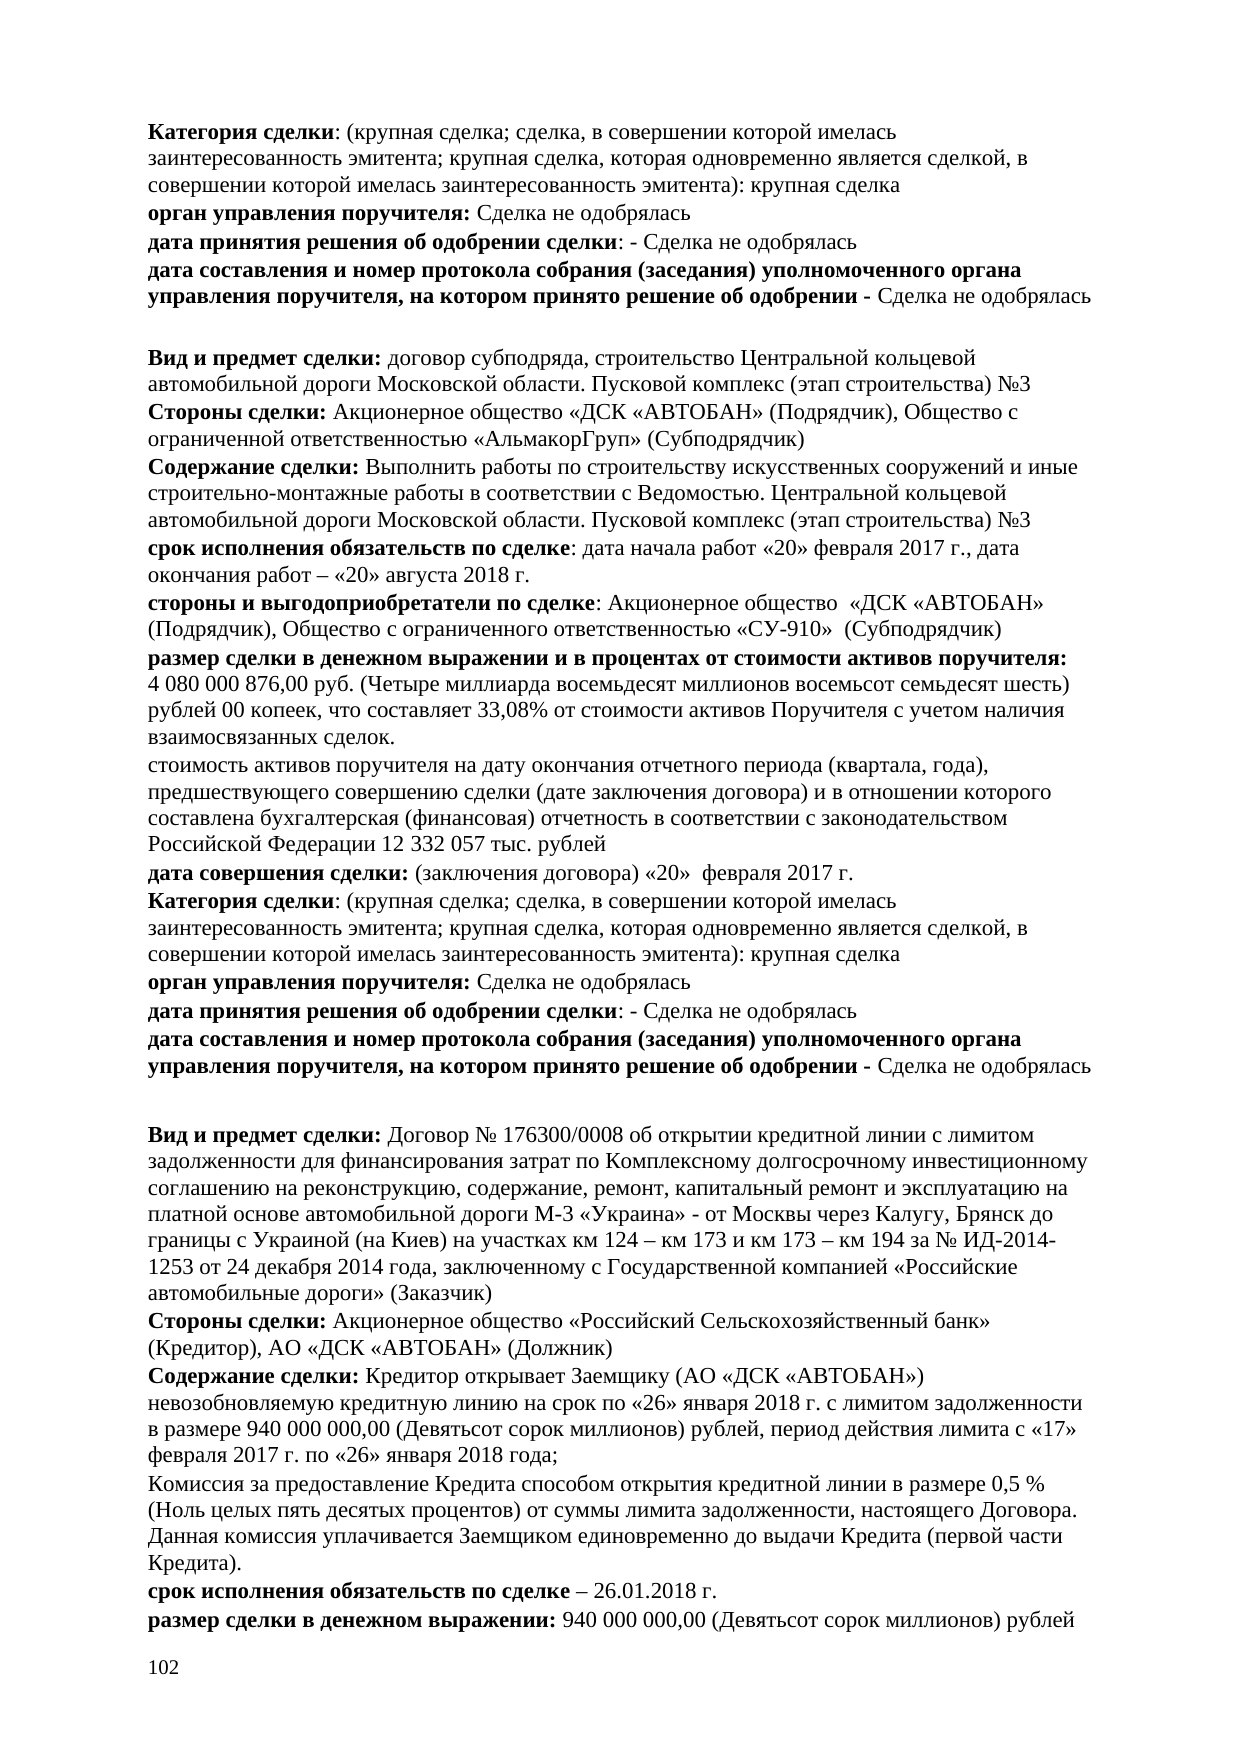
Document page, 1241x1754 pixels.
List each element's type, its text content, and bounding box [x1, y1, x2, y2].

text орган управления поручителя: Сделка не одобрялась [148, 968, 1092, 995]
text срок исполнения обязательств по сделке – 26.01.2018 г. [148, 1577, 1092, 1604]
text стоимость активов поручителя на дату окончания отчетного периода (квартала, года), предшествующего совершению сделки (дате заключения договора) и в отношении которого составлена бухгалтерская (финансовая) отчетность в соответствии с законодательством Российской Федерации 12 332 057 тыс. рублей [148, 751, 1092, 857]
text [148, 1606, 1092, 1632]
text дата составления и номер протокола собрания (заседания) уполномоченного органа управления поручителя, на котором принято решение об одобрении - Сделка не одобрялась [148, 1025, 1092, 1078]
text дата принятия решения об одобрении сделки: - Сделка не одобрялась [148, 228, 1092, 254]
text дата составления и номер протокола собрания (заседания) уполномоченного органа управления поручителя, на котором принято решение об одобрении - Сделка не одобрялась [148, 256, 1092, 309]
text дата принятия решения об одобрении сделки: - Сделка не одобрялась [148, 997, 1092, 1023]
text срок исполнения обязательств по сделке: дата начала работ «20» февраля 2017 г., дата окончания работ – «20» августа 2018 г. [148, 534, 1092, 587]
text размер сделки в денежном выражении и в процентах от стоимости активов поручителя: 4 080 000 876,00 руб. (Четыре миллиарда восемьдесят миллионов восемьсот семьдесят шесть) рублей 00 копеек, что составляет 33,08% от стоимости активов Поручителя с учетом наличия взаимосвязанных сделок. [148, 644, 1092, 749]
text Стороны сделки: Акционерное общество «Российский Сельскохозяйственный банк» (Кредитор), АО «ДСК «АВТОБАН» (Должник) [148, 1308, 1092, 1360]
text Стороны сделки: Акционерное общество «ДСК «АВТОБАН» (Подрядчик), Общество с ограниченной ответственностью «АльмакорГруп» (Субподрядчик) [148, 398, 1092, 451]
text Категория сделки: (крупная сделка; сделка, в совершении которой имелась заинтересованность эмитента; крупная сделка, которая одновременно является сделкой, в совершении которой имелась заинтересованность эмитента): крупная сделка [148, 118, 1092, 197]
text Комиссия за предоставление Кредита способом открытия кредитной линии в размере 0,5 % (Ноль целых пять десятых процентов) от суммы лимита задолженности, настоящего Договора. Данная комиссия уплачивается Заемщиком единовременно до выдачи Кредита (первой части Кредита). [148, 1470, 1092, 1575]
text Содержание сделки: Кредитор открывает Заемщику (АО «ДСК «АВТОБАН») невозобновляемую кредитную линию на срок по «26» января 2018 г. с лимитом задолженности в размере 940 000 000,00 (Девятьсот сорок миллионов) рублей, период действия лимита с «17» февраля 2017 г. по «26» января 2018 года; [148, 1362, 1092, 1468]
text дата совершения сделки: (заключения договора) «20» февраля 2017 г. [148, 859, 1092, 885]
text Вид и предмет сделки: договор субподряда, строительство Центральной кольцевой автомобильной дороги Московской области. Пусковой комплекс (этап строительства) №3 [148, 343, 1092, 396]
text Категория сделки: (крупная сделка; сделка, в совершении которой имелась заинтересованность эмитента; крупная сделка, которая одновременно является сделкой, в совершении которой имелась заинтересованность эмитента): крупная сделка [148, 887, 1092, 966]
text Содержание сделки: Выполнить работы по строительству искусственных сооружений и иные строительно-монтажные работы в соответствии с Ведомостью. Центральной кольцевой автомобильной дороги Московской области. Пусковой комплекс (этап строительства) №3 [148, 453, 1092, 532]
text стороны и выгодоприобретатели по сделке: Акционерное общество «ДСК «АВТОБАН» (Подрядчик), Общество с ограниченного ответственностью «СУ-910» (Субподрядчик) [148, 589, 1092, 642]
text Вид и предмет сделки: Договор № 176300/0008 об открытии кредитной линии с лимитом задолженности для финансирования затрат по Комплексному долгосрочному инвестиционному соглашению на реконструкцию, содержание, ремонт, капитальный ремонт и эксплуатацию на платной основе автомобильной дороги М-3 «Украина» - от Москвы через Калугу, Брянск до границы с Украиной (на Киев) на участках км 124 – км 173 и км 173 – км 194 за № ИД-2014-1253 от 24 декабря 2014 года, заключенному с Государственной компанией «Российские автомобильные дороги» (Заказчик) [148, 1121, 1092, 1306]
text орган управления поручителя: Сделка не одобрялась [148, 199, 1092, 226]
